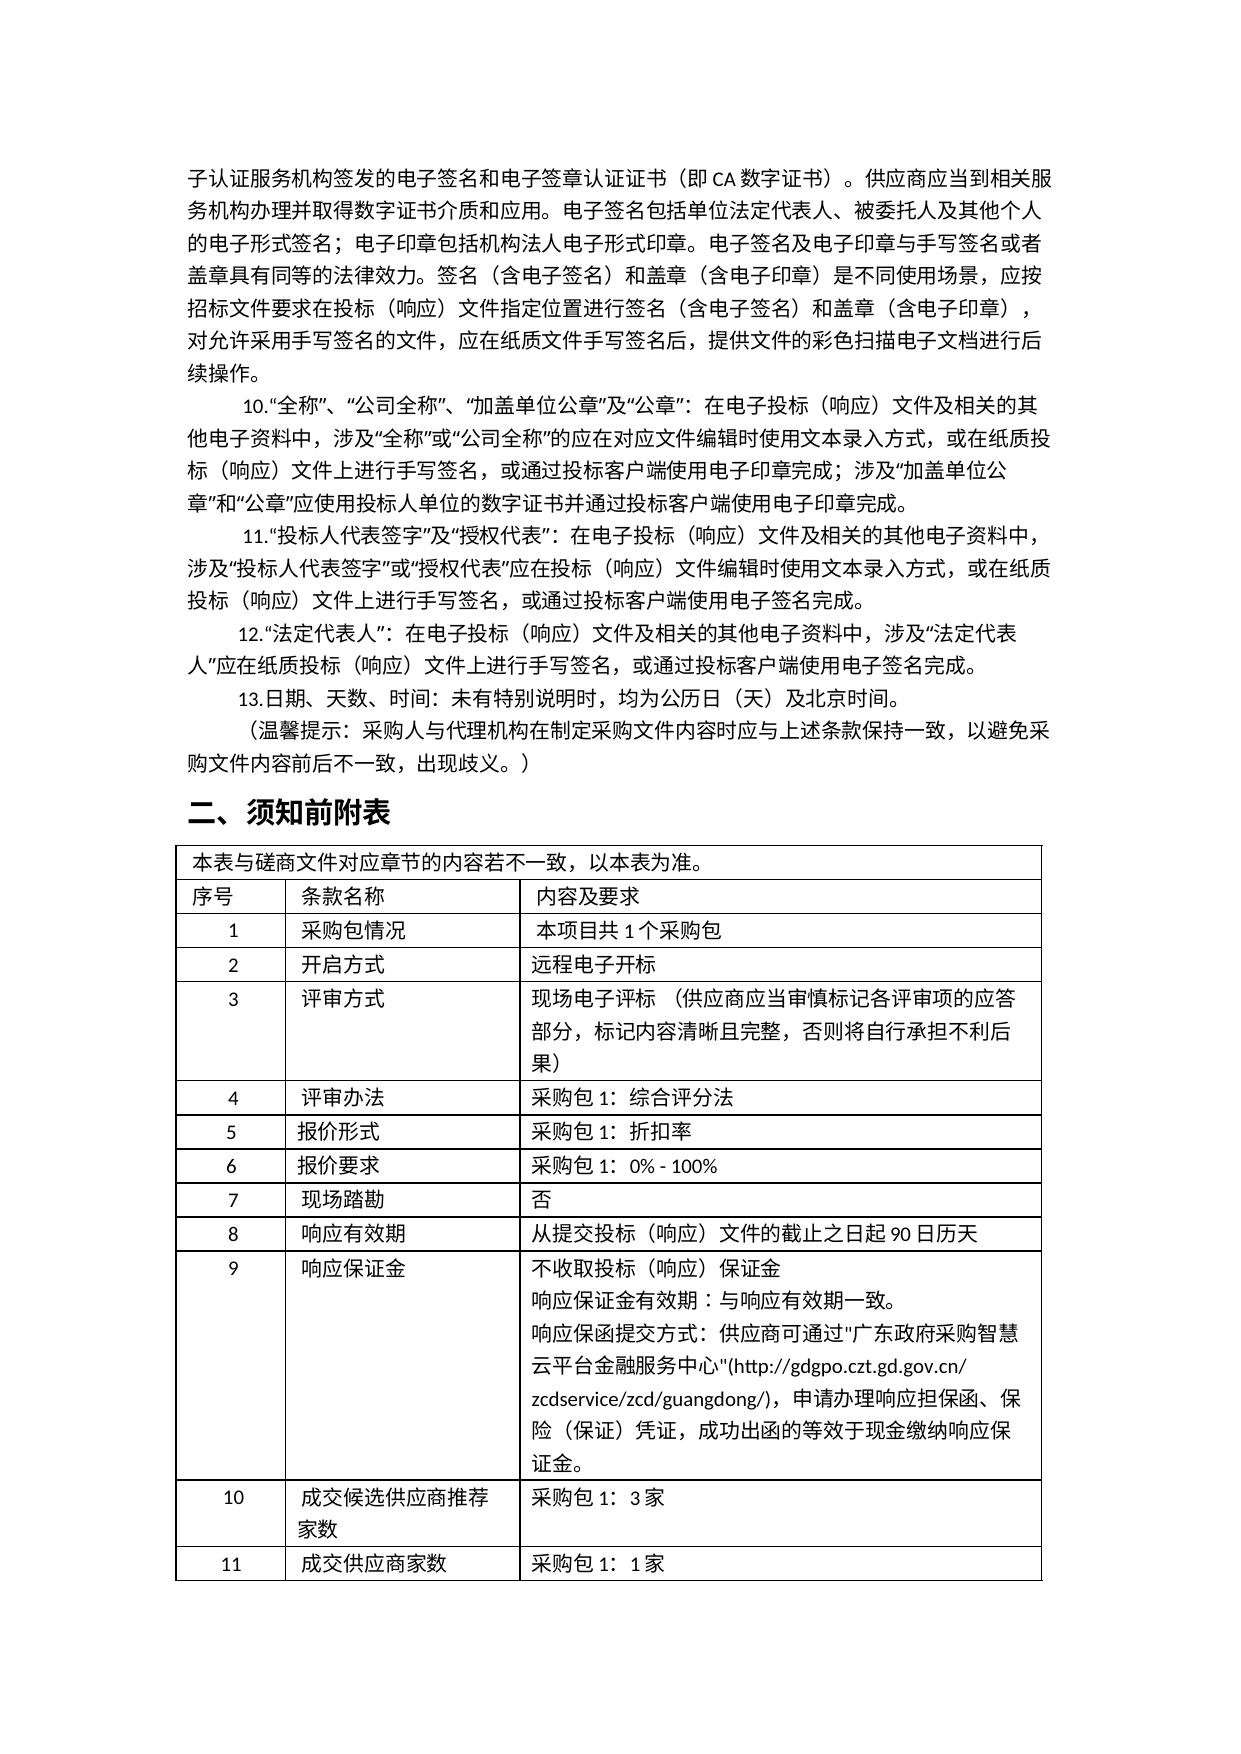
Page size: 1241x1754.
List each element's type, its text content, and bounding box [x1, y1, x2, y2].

text 二、须知前附表 [187, 779, 1053, 844]
table_cell 报价要求 [286, 1150, 519, 1182]
table_cell 9 [177, 1252, 285, 1479]
table_cell 8 [177, 1218, 285, 1250]
table_cell 1 [177, 914, 285, 947]
table_cell 采购包1：3家 [521, 1481, 1041, 1546]
table_cell 6 [177, 1150, 285, 1182]
table_cell 7 [177, 1184, 285, 1216]
table_cell 3 [177, 982, 285, 1080]
table_cell 10 [177, 1481, 285, 1546]
table_cell 2 [177, 948, 285, 981]
table_cell 评审方式 [286, 982, 519, 1080]
table_cell 内容及要求 [521, 880, 1041, 913]
text 12.“法定代表人”：在电子投标（响应）文件及相关的其他电子资料中，涉及“法定代表人”应在纸质投标（响应）文件上进行手写签名，或通过投标客户端使用电子签名完成。 [187, 617, 1053, 682]
table_cell 从提交投标（响应）文件的截止之日起90日历天 [521, 1218, 1041, 1250]
table_cell 5 [177, 1116, 285, 1148]
table_cell 本项目共1个采购包 [521, 914, 1041, 947]
text 10.“全称”、“公司全称”、“加盖单位公章”及“公章”：在电子投标（响应）文件及相关的其他电子资料中，涉及“全称”或“公司全称”的应在对应文件编辑时使用文本录入方式，或在纸质投标（响应）文件上进行手写签名，或通过投标客户端使用电子印章完成；涉及“加盖单位公章”和“公章”应使用投标人单位的数字证书并通过投标客户端使用电子印章完成。 [187, 389, 1053, 519]
text 11.“投标人代表签字”及“授权代表”：在电子投标（响应）文件及相关的其他电子资料中，涉及“投标人代表签字”或“授权代表”应在投标（响应）文件编辑时使用文本录入方式，或在纸质投标（响应）文件上进行手写签名，或通过投标客户端使用电子签名完成。 [187, 519, 1053, 617]
table_cell 采购包1：1家 [521, 1547, 1041, 1580]
table_cell 评审办法 [286, 1081, 519, 1114]
table_cell 采购包1：0% - 100% [521, 1150, 1041, 1182]
table_cell 序号 [177, 880, 285, 913]
table_cell 不收取投标（响应）保证金 响应保证金有效期∶与响应有效期一致。 响应保函提交方式：供应商可通过"广东政府采购智慧云平台金融服务中心"(http://gdgpo.czt.gd.gov.cn/zcdservice/zcd/guangdong/)，申请办理响应担保函、保险（保证）凭证，成功出函的等效于现金缴纳响应保证金。 [521, 1252, 1041, 1479]
table_cell 11 [177, 1547, 285, 1580]
table_cell 响应有效期 [286, 1218, 519, 1250]
table_cell 现场踏勘 [286, 1184, 519, 1216]
table_cell 条款名称 [286, 880, 519, 913]
table_header 本表与磋商文件对应章节的内容若不一致，以本表为准。 [177, 846, 1041, 878]
table_cell 采购包情况 [286, 914, 519, 947]
table_cell 成交供应商家数 [286, 1547, 519, 1580]
table_cell 采购包1：折扣率 [521, 1116, 1041, 1148]
table_cell 4 [177, 1081, 285, 1114]
table_cell 远程电子开标 [521, 948, 1041, 981]
text （温馨提示：采购人与代理机构在制定采购文件内容时应与上述条款保持一致，以避免采购文件内容前后不一致，出现歧义。） [187, 714, 1053, 779]
table_cell 开启方式 [286, 948, 519, 981]
table_cell 报价形式 [286, 1116, 519, 1148]
table_cell 否 [521, 1184, 1041, 1216]
table_cell 现场电子评标 （供应商应当审慎标记各评审项的应答部分，标记内容清晰且完整，否则将自行承担不利后果） [521, 982, 1041, 1080]
text 13.日期、天数、时间：未有特别说明时，均为公历日（天）及北京时间。 [187, 682, 1053, 714]
table_cell 成交候选供应商推荐家数 [286, 1481, 519, 1546]
table_cell 响应保证金 [286, 1252, 519, 1479]
table_cell 采购包1：综合评分法 [521, 1081, 1041, 1114]
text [187, 162, 1053, 389]
